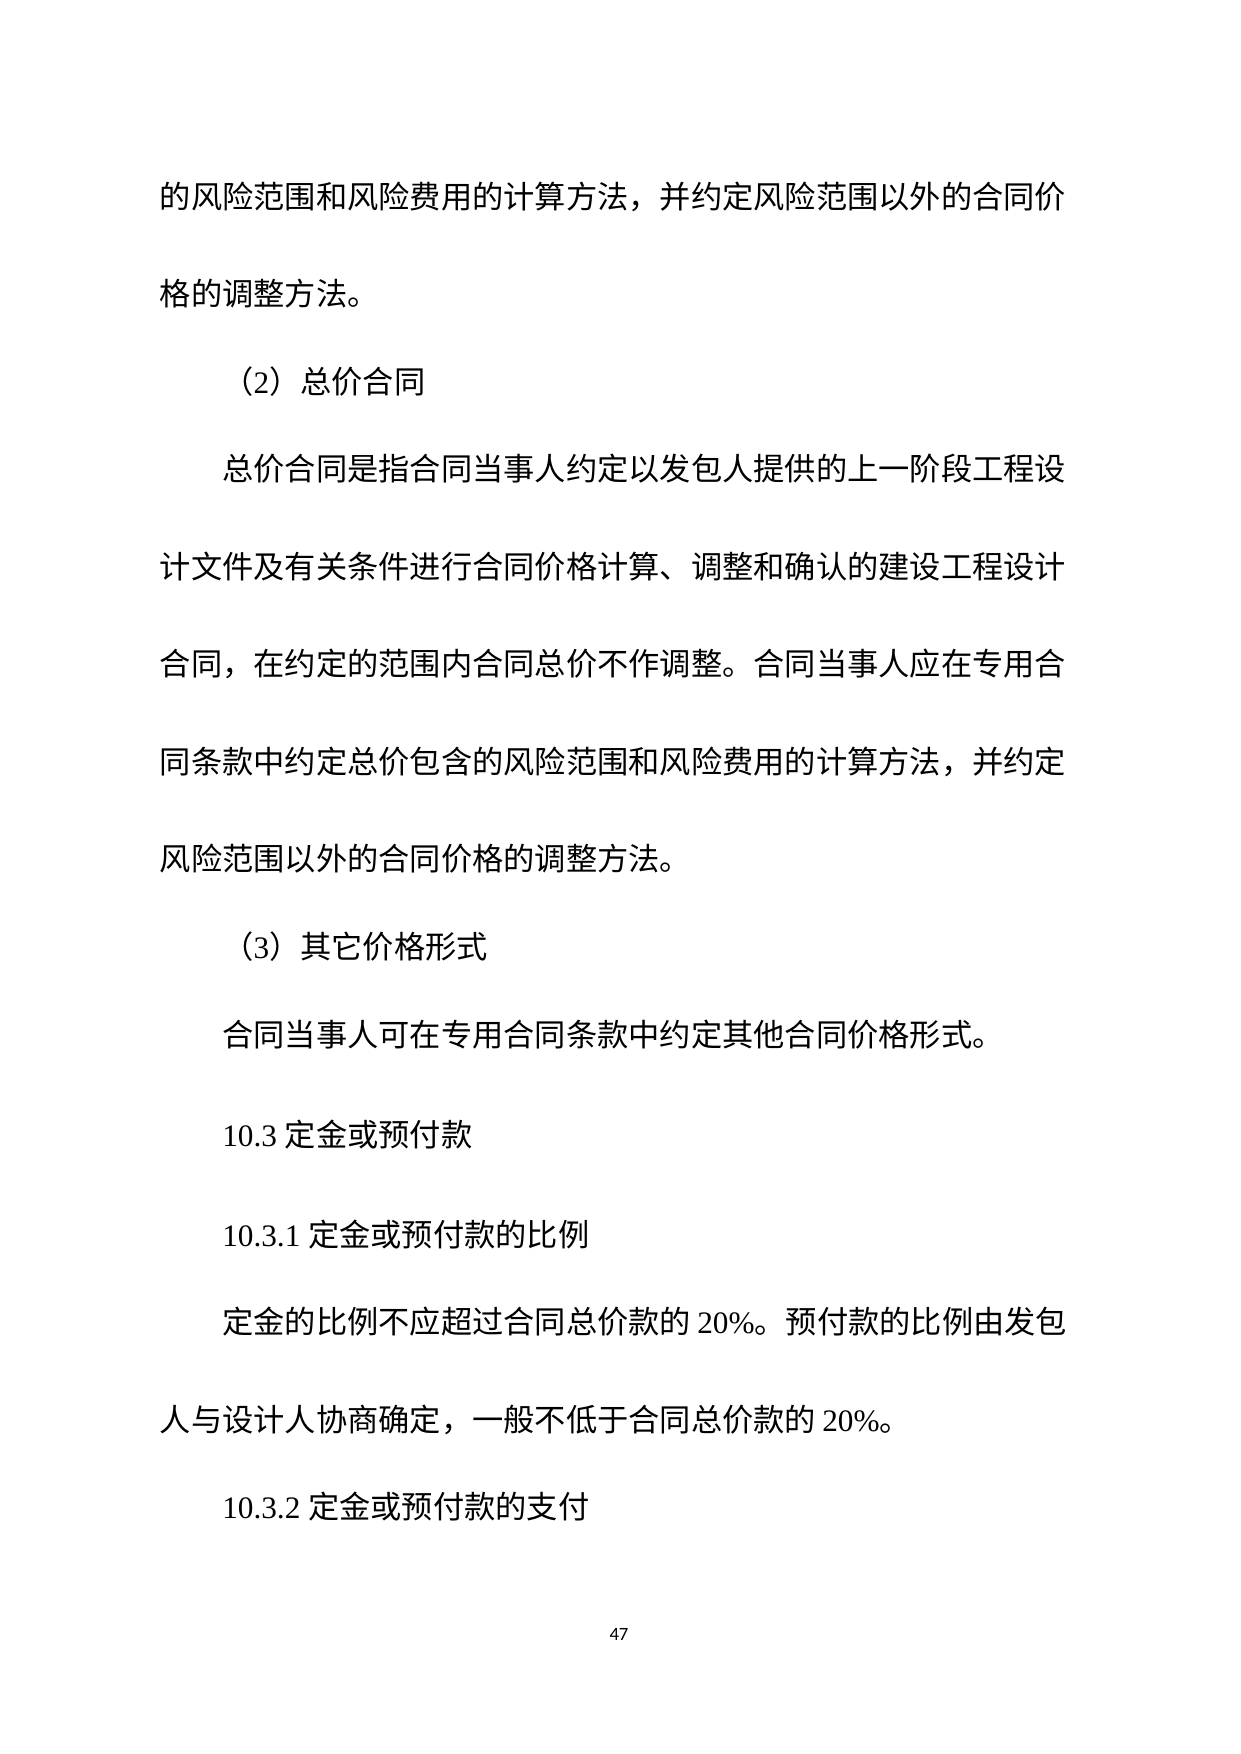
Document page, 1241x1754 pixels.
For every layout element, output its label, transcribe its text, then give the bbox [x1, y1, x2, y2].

text （2）总价合同 [159, 347, 1078, 412]
text 10.3.1 定金或预付款的比例 [159, 1200, 1078, 1265]
text 定金的比例不应超过合同总价款的20%。预付款的比例由发包人与设计人协商确定，一般不低于合同总价款的20%。 [159, 1288, 1078, 1450]
subtitle 10.3 定金或预付款 [159, 1100, 1078, 1165]
text 总价合同是指合同当事人约定以发包人提供的上一阶段工程设计文件及有关条件进行合同价格计算、调整和确认的建设工程设计合同，在约定的范围内合同总价不作调整。合同当事人应在专用合同条款中约定总价包含的风险范围和风险费用的计算方法，并约定风险范围以外的合同价格的调整方法。 [159, 435, 1078, 890]
text 合同当事人可在专用合同条款中约定其他合同价格形式。 [159, 1000, 1078, 1065]
text 10.3.2 定金或预付款的支付 [159, 1473, 1078, 1538]
text （3）其它价格形式 [159, 912, 1078, 977]
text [159, 162, 1078, 324]
